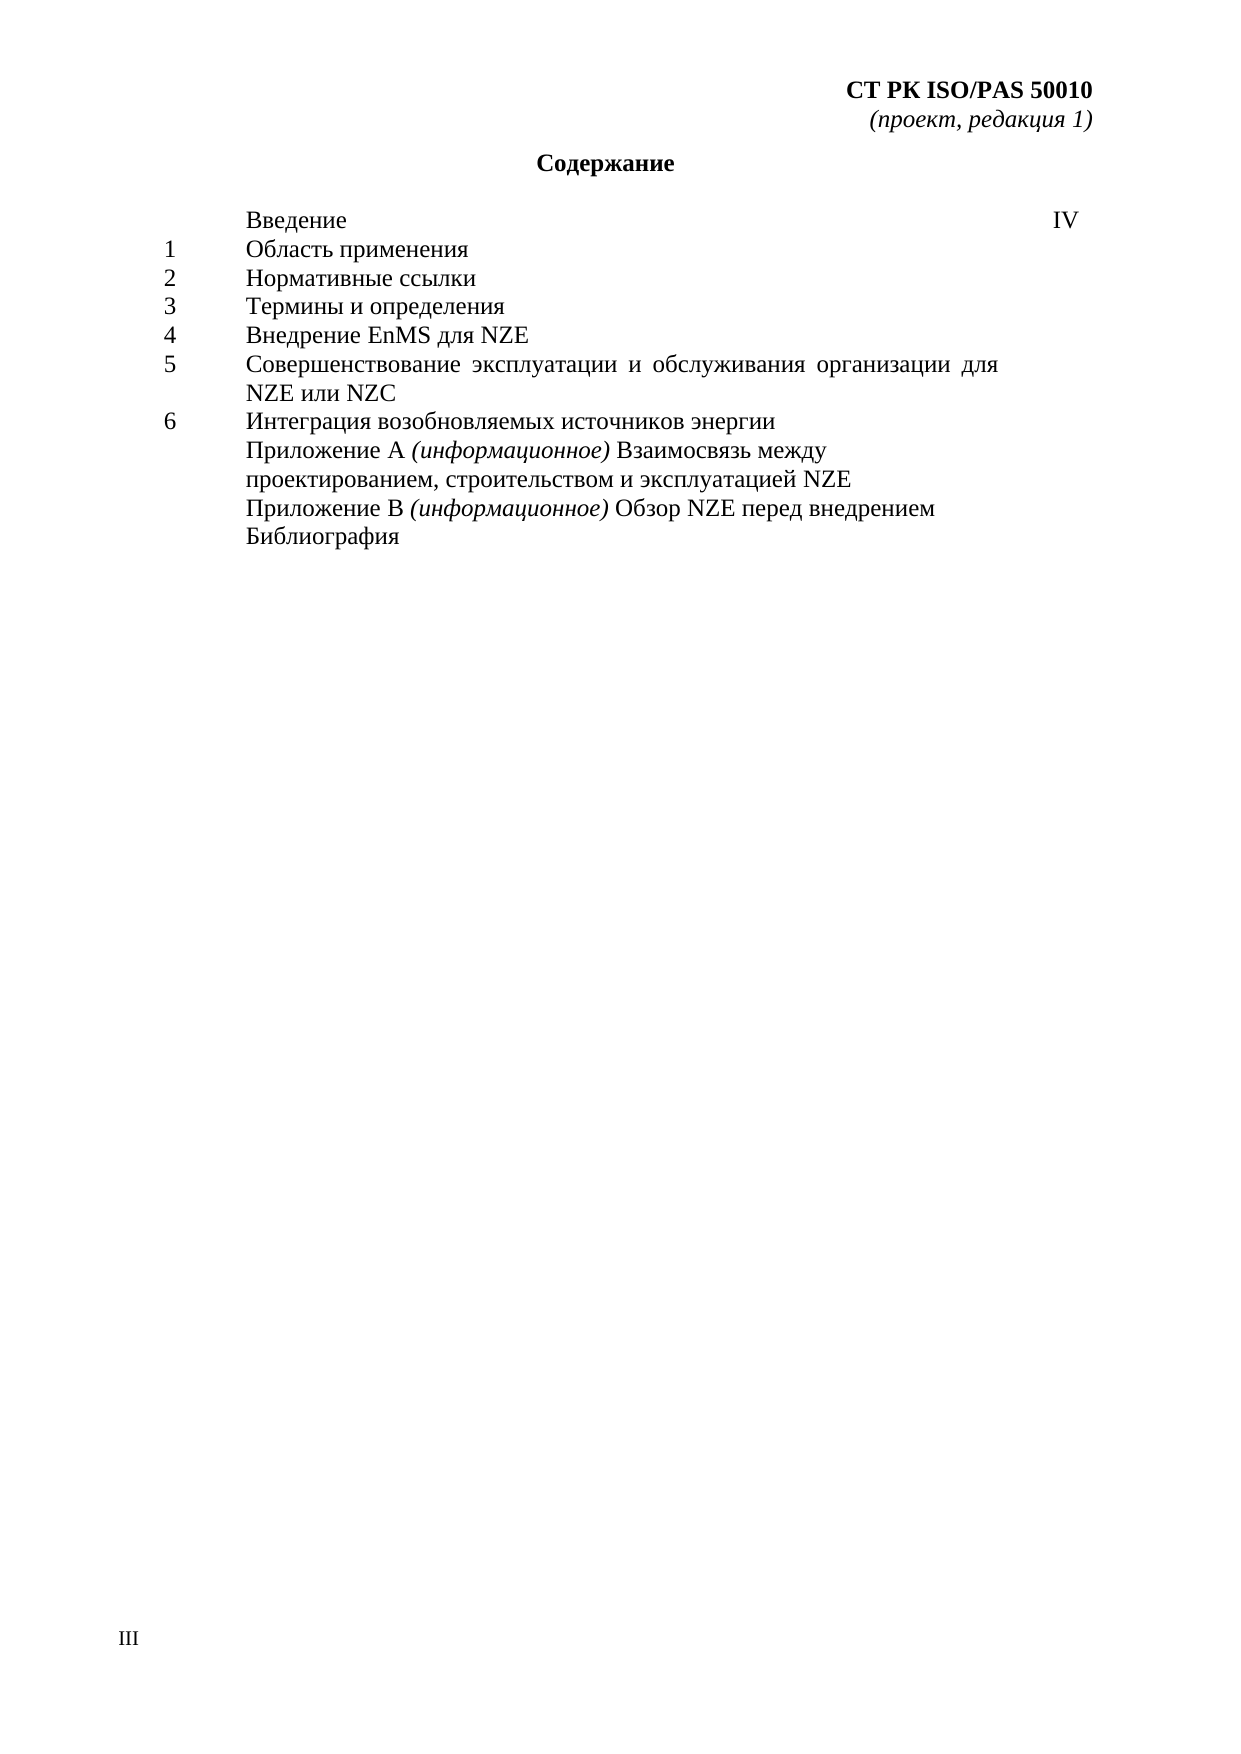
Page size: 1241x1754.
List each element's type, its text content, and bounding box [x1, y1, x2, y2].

table_header Введение Область применения Нормативные ссылки Термины и определения Внедрение EnMS для NZE Совершенствование эксплуатации и обслуживания организации для NZE или NZC Интеграция возобновляемых источников энергии Приложение A (информационное) Взаимосвязь между проектированием, строительством и эксплуатацией NZE Приложение B (информационное) Обзор NZE перед внедрением Библиография [234, 205, 1010, 1355]
text Содержание [118, 148, 1092, 176]
table_header 1 2 3 4 5 6 [152, 205, 234, 1355]
table_header IV [1010, 205, 1092, 1355]
